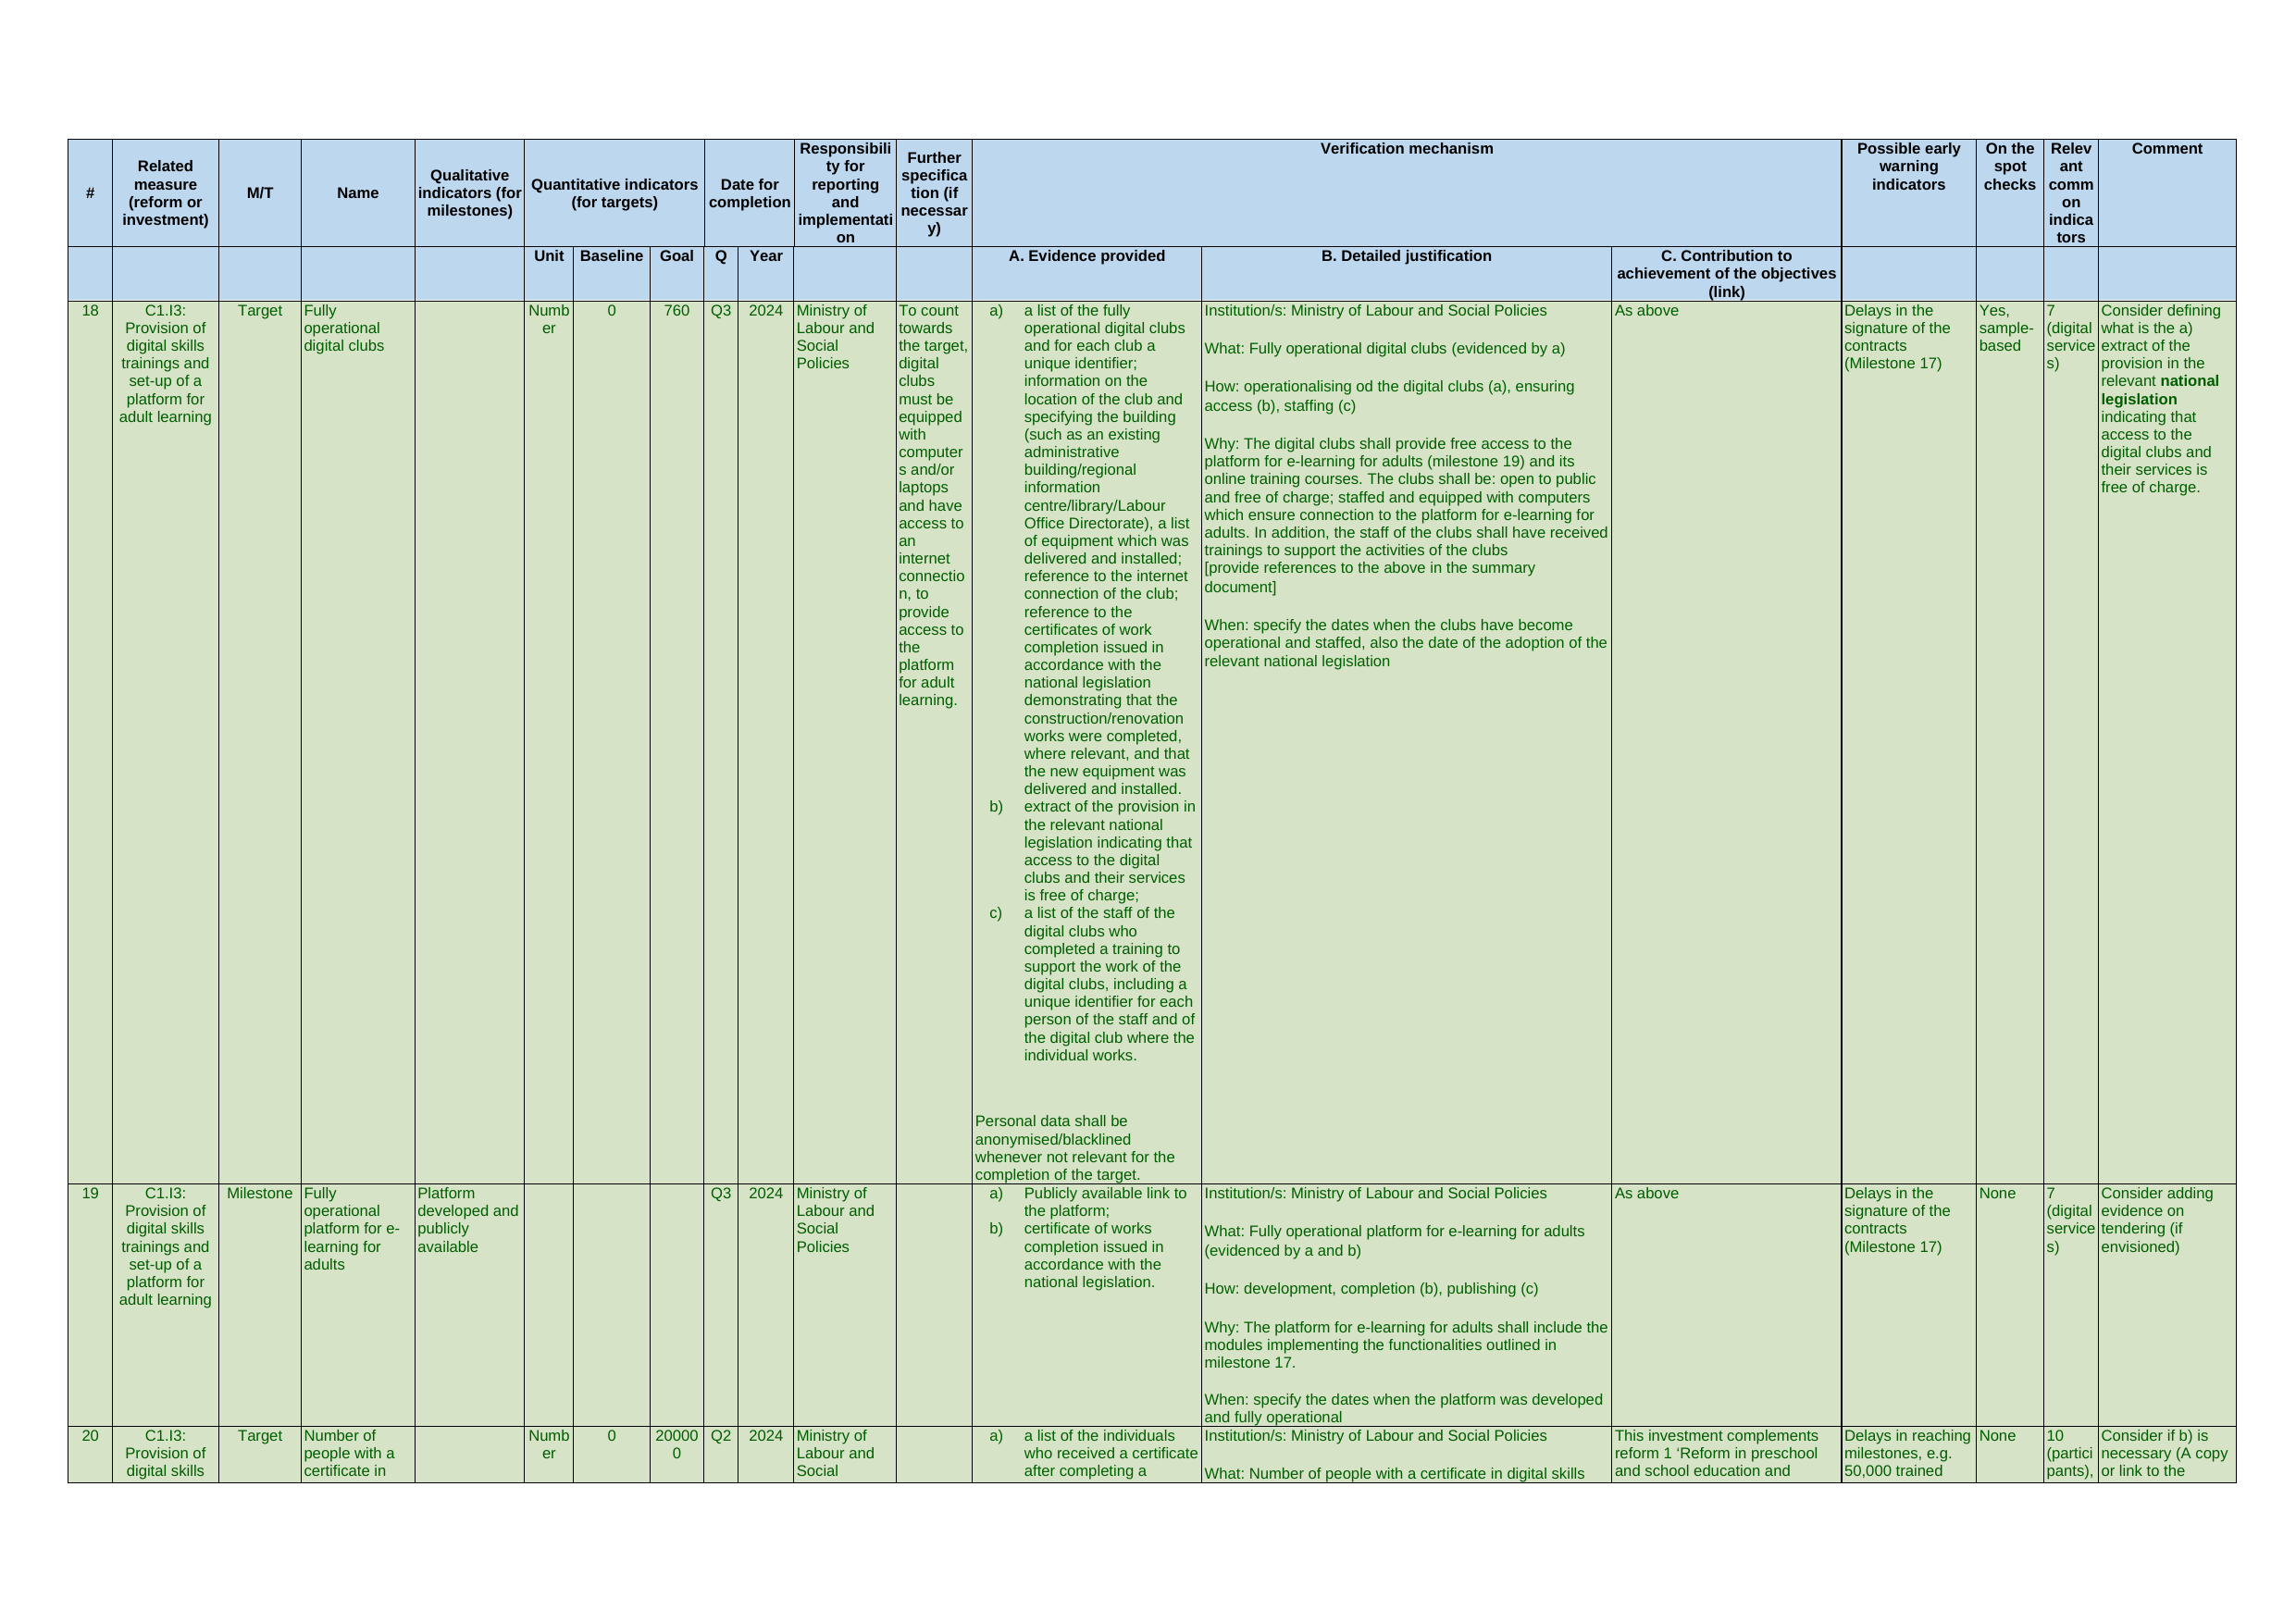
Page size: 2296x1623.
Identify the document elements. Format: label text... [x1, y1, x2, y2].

table_cell Ministry of Labour and Social Policies [794, 1184, 896, 1426]
table_cell [68, 247, 112, 300]
table_cell [113, 247, 218, 300]
table_header # [68, 140, 112, 246]
table_cell Ministry of Labour and Social Policies [794, 302, 896, 1183]
table_header Possible early warning indicators [1843, 140, 1976, 246]
table_cell Consider adding evidence on tendering (if envisioned) [2099, 1184, 2236, 1426]
table_cell 19 [68, 1184, 112, 1426]
table_cell Ministry of Labour and Social Policies [794, 1427, 896, 1482]
table_header Name [302, 140, 415, 246]
table_header Qualitative indicators (for milestones) [416, 140, 524, 246]
table_header Verification mechanism [973, 140, 1841, 246]
table_cell 10 (participants), 14 (youth supported) [2044, 1427, 2098, 1482]
table_cell 20 [68, 1427, 112, 1482]
table_cell [525, 1184, 573, 1426]
table_cell [897, 247, 972, 300]
table_cell [416, 247, 524, 300]
table_cell Target [219, 1427, 301, 1482]
table_cell [897, 1427, 972, 1482]
table_cell Q3 [704, 1184, 738, 1426]
table_cell Publicly available link to the platform; certificate of works completion issued in accordance with the national legislation. [973, 1184, 1201, 1426]
table_cell None [1977, 1184, 2043, 1426]
table_cell [2099, 247, 2236, 300]
table_cell B. Detailed justification [1202, 247, 1611, 300]
table_cell [897, 1184, 972, 1426]
table_cell C. Contribution to achievement of the objectives (link) [1612, 247, 1841, 300]
table_cell Q2 [704, 1427, 738, 1482]
table_cell To count towards the target, digital clubs must be equipped with computers and/or laptops and have access to an internet connection, to provide access to the platform for adult learning. [897, 302, 972, 1183]
table_cell Number [525, 302, 573, 1183]
table_cell Fully operational digital clubs [302, 302, 415, 1183]
table_cell C1.I3: Provision of digital skills trainings and set-up of a platform for adult learning [113, 1427, 218, 1482]
table_header Comment [2099, 140, 2236, 246]
table_cell Delays in the signature of the contracts (Milestone 17) [1843, 302, 1976, 1183]
table_cell [416, 302, 524, 1183]
table_cell Fully operational platform for e-learning for adults [302, 1184, 415, 1426]
table_cell 7 (digital services) [2044, 1184, 2098, 1426]
table_cell Delays in the signature of the contracts (Milestone 17) [1843, 1184, 1976, 1426]
table_cell Q3 [704, 302, 738, 1183]
table_cell Consider defining what is the a) extract of the provision in the relevant national legislation indicating that access to the digital clubs and their services is free of charge. [2099, 302, 2236, 1183]
table_header Quantitative indicators (for targets) [525, 140, 704, 246]
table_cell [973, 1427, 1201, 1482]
table_cell None [1977, 1427, 2043, 1482]
table_header Relevant common indicators [2044, 140, 2098, 246]
table_cell [651, 1184, 703, 1426]
table_cell Year [738, 247, 793, 300]
table_header Further specification (if necessary) [897, 140, 972, 246]
table_cell C1.I3: Provision of digital skills trainings and set-up of a platform for adult learning [113, 302, 218, 1183]
table_cell C1.I3: Provision of digital skills trainings and set-up of a platform for adult learning [113, 1184, 218, 1426]
table_cell Institution/s: Ministry of Labour and Social Policies What: Fully operational platform for e-learning for adults (evidenced by a and b) How: development, completion (b), publishing (c) Why: The platform for e-learning for adults shall include the modules implementing the functionalities outlined in milestone 17. When: specify the dates when the platform was developed and fully operational [1202, 1184, 1611, 1426]
table_cell [794, 247, 896, 300]
table_cell Q [704, 247, 738, 300]
table_cell [416, 1427, 524, 1482]
table_cell 2024 [738, 1184, 793, 1426]
table_cell 760 [651, 302, 703, 1183]
table_cell Target [219, 302, 301, 1183]
table_cell [574, 1184, 650, 1426]
table_cell [1843, 247, 1976, 300]
table_cell Baseline [574, 247, 650, 300]
table_header M/T [219, 140, 301, 246]
table_cell 0 [574, 302, 650, 1183]
table_cell Delays in reaching milestones, e.g. 50,000 trained [1843, 1427, 1976, 1482]
table_cell Goal [651, 247, 703, 300]
table_cell As above [1612, 1184, 1841, 1426]
table_cell Number [525, 1427, 573, 1482]
table_cell [1977, 247, 2043, 300]
table_header On the spot checks [1977, 140, 2043, 246]
table_cell A. Evidence provided [973, 247, 1201, 300]
table_header Date for completion [705, 140, 794, 246]
table_cell 2024 [738, 1427, 793, 1482]
table_cell [302, 247, 415, 300]
table_header Related measure (reform or investment) [113, 140, 218, 246]
table_cell [2044, 247, 2098, 300]
table_cell 200000 [651, 1427, 703, 1482]
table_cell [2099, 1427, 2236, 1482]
table_cell Milestone [219, 1184, 301, 1426]
table_cell Number of people with a certificate in digital skills acquired through participation in a training [302, 1427, 415, 1482]
table_cell 2024 [738, 302, 793, 1183]
table_cell Unit [525, 247, 573, 300]
table_cell [219, 247, 301, 300]
table_cell Yes, sample-based [1977, 302, 2043, 1183]
table_cell 7 (digital services) [2044, 302, 2098, 1183]
table_cell 0 [574, 1427, 650, 1482]
table_cell a list of the fully operational digital clubs and for each club a unique identifier; information on the location of the club and specifying the building (such as an existing administrative building/regional information centre/library/Labour Office Directorate), a list of equipment which was delivered and installed; reference to the internet connection of the club; reference to the certificates of work completion issued in accordance with the national legislation demonstrating that the construction/renovation works were completed, where relevant, and that the new equipment was delivered and installed. extract of the provision in the relevant national legislation indicating that access to the digital clubs and their services is free of charge; a list of the staff of the digital clubs who completed a training to support the work of the digital clubs, including a unique identifier for each person of the staff and of the digital club where the individual works. Personal data shall be anonymised/blacklined whenever not relevant for the completion of the target. [973, 302, 1201, 1183]
table_cell As above [1612, 302, 1841, 1183]
table_cell Institution/s: Ministry of Labour and Social Policies What: Fully operational digital clubs (evidenced by a) How: operationalising od the digital clubs (a), ensuring access (b), staffing (c) Why: The digital clubs shall provide free access to the platform for e-learning for adults (milestone 19) and its online training courses. The clubs shall be: open to public and free of charge; staffed and equipped with computers which ensure connection to the platform for e-learning for adults. In addition, the staff of the clubs shall have received trainings to support the activities of the clubs [provide references to the above in the summary document] When: specify the dates when the clubs have become operational and staffed, also the date of the adoption of the relevant national legislation [1202, 302, 1611, 1183]
table_cell 18 [68, 302, 112, 1183]
table_cell Platform developed and publicly available [416, 1184, 524, 1426]
table_header Responsibility for reporting and implementation [795, 140, 896, 246]
